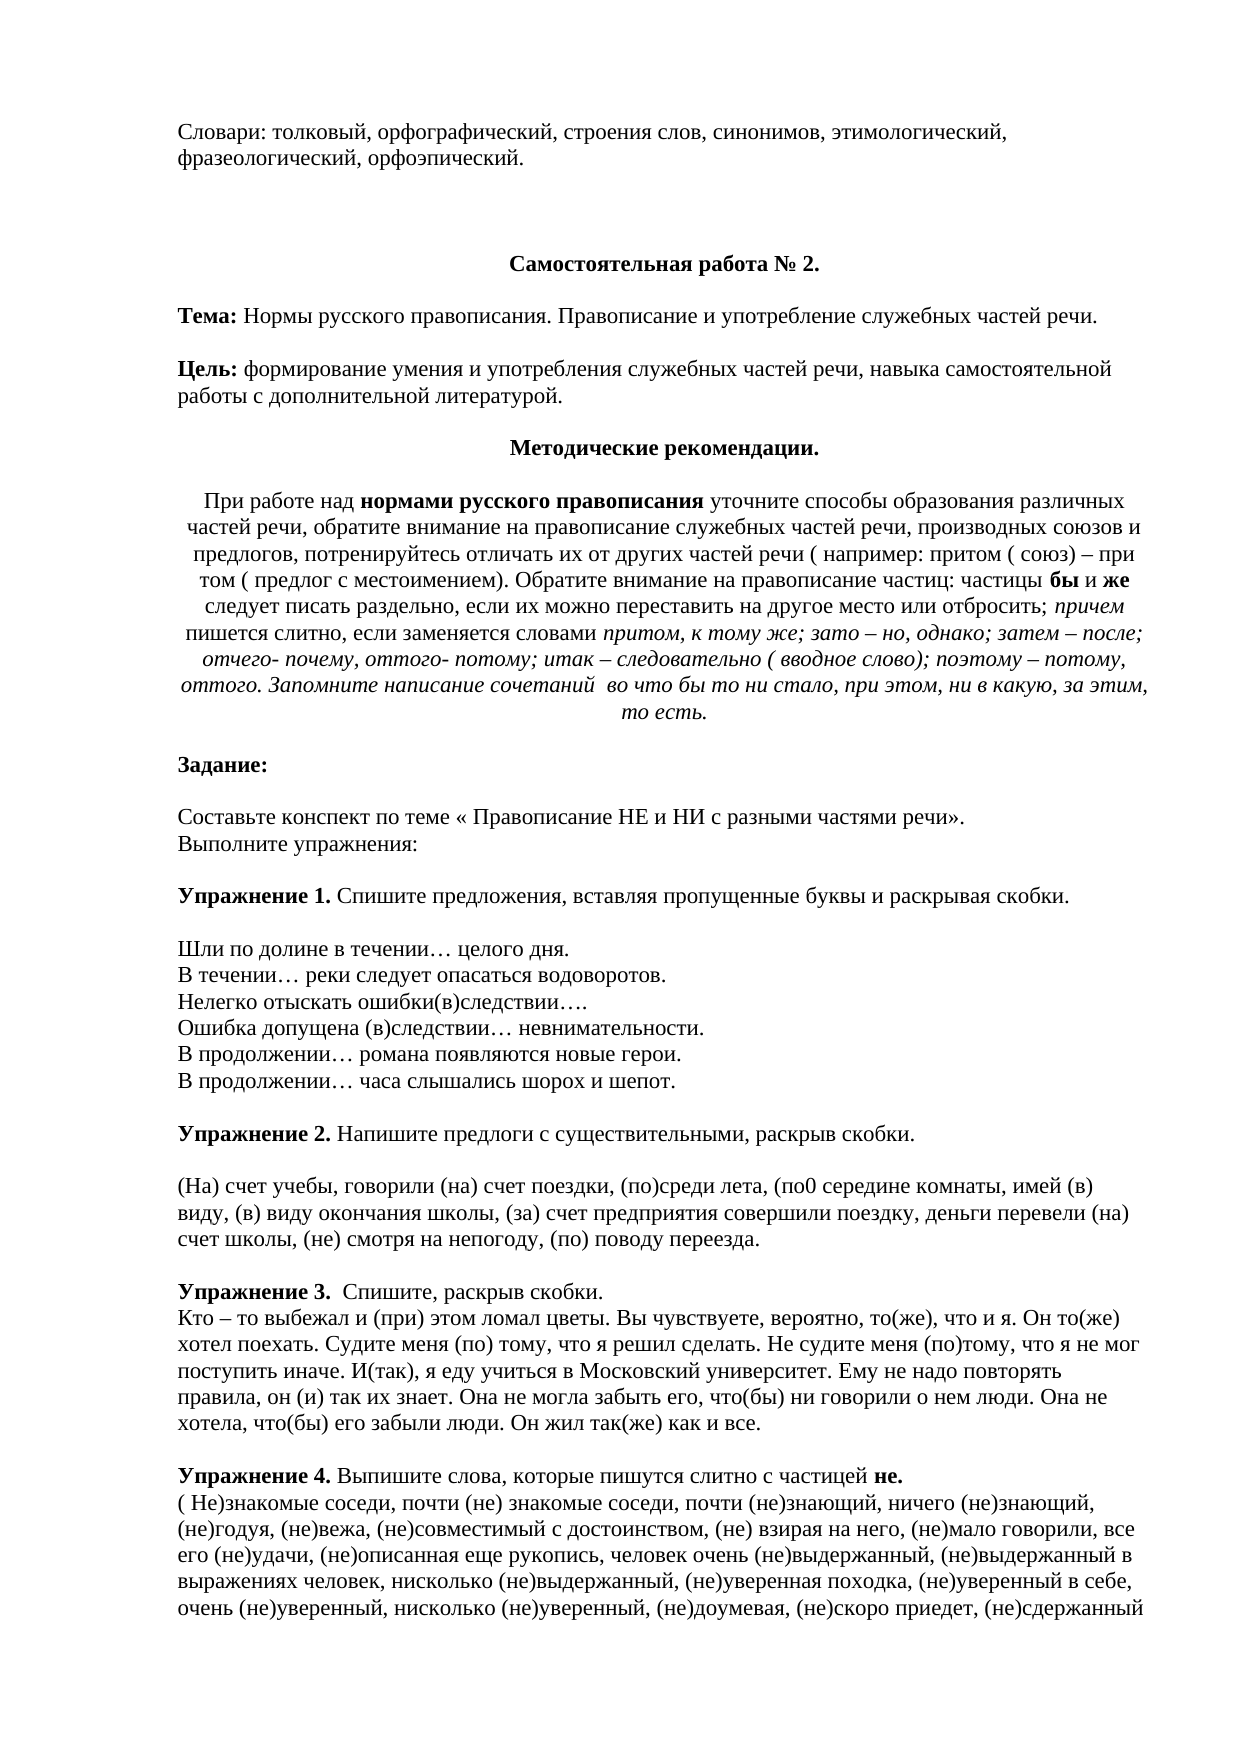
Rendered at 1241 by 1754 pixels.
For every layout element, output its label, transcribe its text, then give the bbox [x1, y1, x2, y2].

text Шли по долине в течении… целого дня. [177, 935, 1152, 961]
text Упражнение 2. Напишите предлоги с существительными, раскрыв скобки. [177, 1119, 1152, 1146]
text При работе над нормами русского правописания уточните способы образования различных частей речи, обратите внимание на правописание служебных частей речи, производных союзов и предлогов, потренируйтесь отличать их от других частей речи ( например: притом ( союз) – при том ( предлог с местоимением). Обратите внимание на правописание частиц: частицы бы и же следует писать раздельно, если их можно переставить на другое место или отбросить; причем пишется слитно, если заменяется словами притом, к тому же; зато – но, однако; затем – после; отчего- почему, оттого- потому; итак – следовательно ( вводное слово); поэтому – потому, оттого. Запомните написание сочетаний во что бы то ни стало, при этом, ни в какую, за этим, то есть. [177, 487, 1152, 724]
text Цель: формирование умения и употребления служебных частей речи, навыка самостоятельной работы с дополнительной литературой. [177, 355, 1152, 408]
text Методические рекомендации. [177, 434, 1152, 461]
text Задание: [177, 751, 1152, 777]
text В продолжении… часа слышались шорох и шепот. [177, 1067, 1152, 1093]
text Тема: Нормы русского правописания. Правописание и употребление служебных частей речи. [177, 303, 1152, 329]
text В продолжении… романа появляются новые герои. [177, 1041, 1152, 1067]
text Словари: толковый, орфографический, строения слов, синонимов, этимологический, фразеологический, орфоэпический. [177, 118, 1152, 171]
text В течении… реки следует опасаться водоворотов. [177, 961, 1152, 988]
text (На) счет учебы, говорили (на) счет поездки, (по)среди лета, (по0 середине комнаты, имей (в) виду, (в) виду окончания школы, (за) счет предприятия совершили поездку, деньги перевели (на) счет школы, (не) смотря на непогоду, (по) поводу переезда. [177, 1172, 1152, 1251]
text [177, 1488, 1152, 1620]
text Упражнение 1. Спишите предложения, вставляя пропущенные буквы и раскрывая скобки. [177, 882, 1152, 909]
text Кто – то выбежал и (при) этом ломал цветы. Вы чувствуете, вероятно, то(же), что и я. Он то(же) хотел поехать. Судите меня (по) тому, что я решил сделать. Не судите меня (по)тому, что я не мог поступить иначе. И(так), я еду учиться в Московский университет. Ему не надо повторять правила, он (и) так их знает. Она не могла забыть его, что(бы) ни говорили о нем люди. Она не хотела, что(бы) его забыли люди. Он жил так(же) как и все. [177, 1304, 1152, 1436]
text Упражнение 3. Спишите, раскрыв скобки. [177, 1278, 1152, 1304]
text Нелегко отыскать ошибки(в)следствии…. [177, 988, 1152, 1014]
text Упражнение 4. Выпишите слова, которые пишутся слитно с частицей не. [177, 1462, 1152, 1488]
text Составьте конспект по теме « Правописание НЕ и НИ с разными частями речи». [177, 803, 1152, 830]
text Ошибка допущена (в)следствии… невнимательности. [177, 1014, 1152, 1041]
text Самостоятельная работа № 2. [177, 250, 1152, 276]
text Выполните упражнения: [177, 830, 1152, 856]
